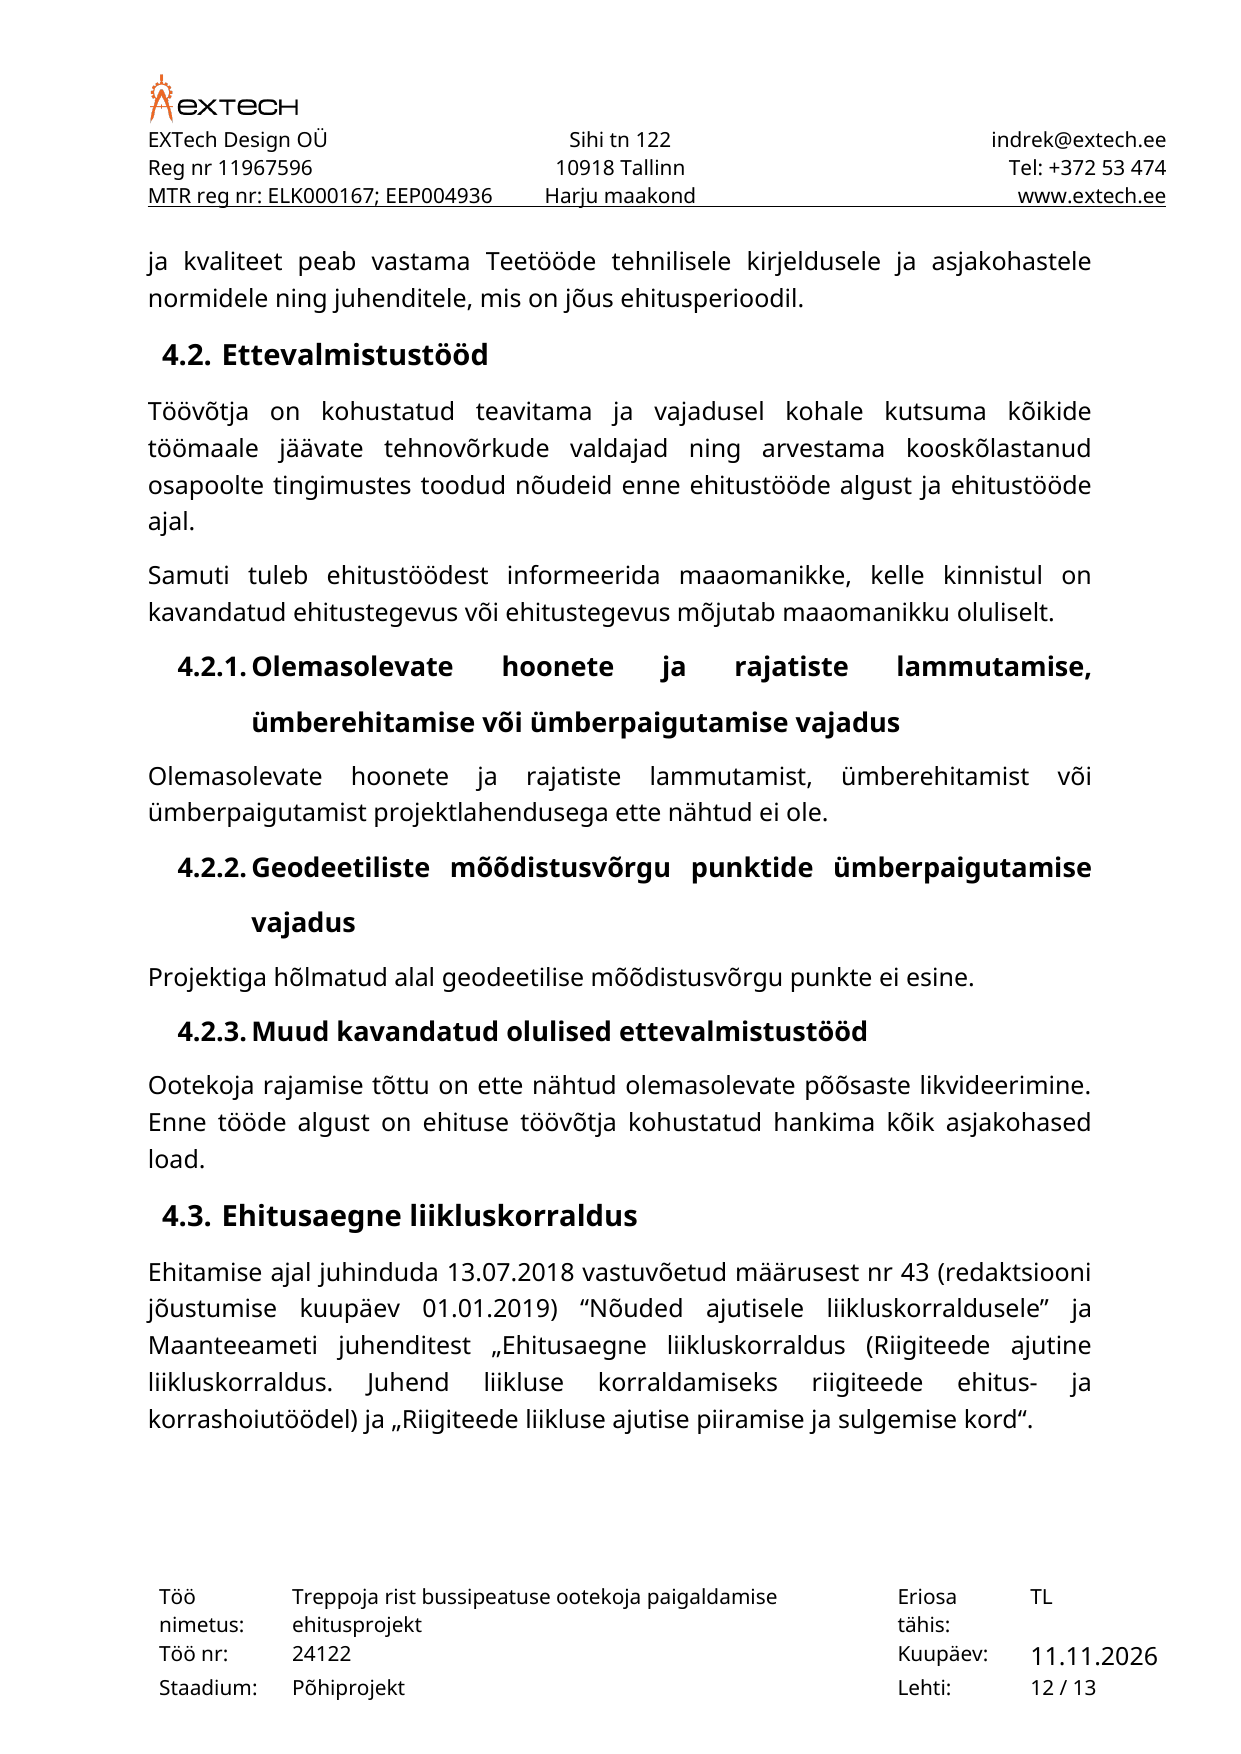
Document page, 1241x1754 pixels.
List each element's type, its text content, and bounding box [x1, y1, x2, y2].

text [148, 244, 1093, 315]
subtitle Ehitusaegne liikluskorraldus [162, 1195, 1093, 1234]
text Samuti tuleb ehitustöödest informeerida maaomanikke, kelle kinnistul on kavandatud ehitustegevus või ehitustegevus mõjutab maaomanikku oluliselt. [148, 557, 1093, 628]
text Töövõtja on kohustatud teavitama ja vajadusel kohale kutsuma kõikide töömaale jäävate tehnovõrkude valdajad ning arvestama kooskõlastanud osapoolte tingimustes toodud nõudeid enne ehitustööde algust ja ehitustööde ajal. [148, 394, 1093, 538]
text Ootekoja rajamise tõttu on ette nähtud olemasolevate põõsaste likvideerimine. Enne tööde algust on ehituse töövõtja kohustatud hankima kõik asjakohased load. [148, 1068, 1093, 1176]
picture [147, 73, 300, 125]
subtitle Ettevalmistustööd [162, 334, 1093, 374]
subtitle Olemasolevate hoonete ja rajatiste lammutamise, ümberehitamise või ümberpaigutamise vajadus [177, 648, 1093, 740]
subtitle Geodeetiliste mõõdistusvõrgu punktide ümberpaigutamise vajadus [177, 848, 1093, 941]
subtitle Muud kavandatud olulised ettevalmistustööd [177, 1013, 1093, 1049]
text Ehitamise ajal juhinduda 13.07.2018 vastuvõetud määrusest nr 43 (redaktsiooni jõustumise kuupäev 01.01.2019) “Nõuded ajutisele liikluskorraldusele” ja Maanteeameti juhenditest „Ehitusaegne liikluskorraldus (Riigiteede ajutine liikluskorraldus. Juhend liikluse korraldamiseks riigiteede ehitus- ja korrashoiutöödel) ja „Riigiteede liikluse ajutise piiramise ja sulgemise kord“. [148, 1254, 1093, 1436]
text Projektiga hõlmatud alal geodeetilise mõõdistusvõrgu punkte ei esine. [148, 959, 1093, 993]
text Olemasolevate hoonete ja rajatiste lammutamist, ümberehitamist või ümberpaigutamist projektlahendusega ette nähtud ei ole. [148, 758, 1093, 829]
